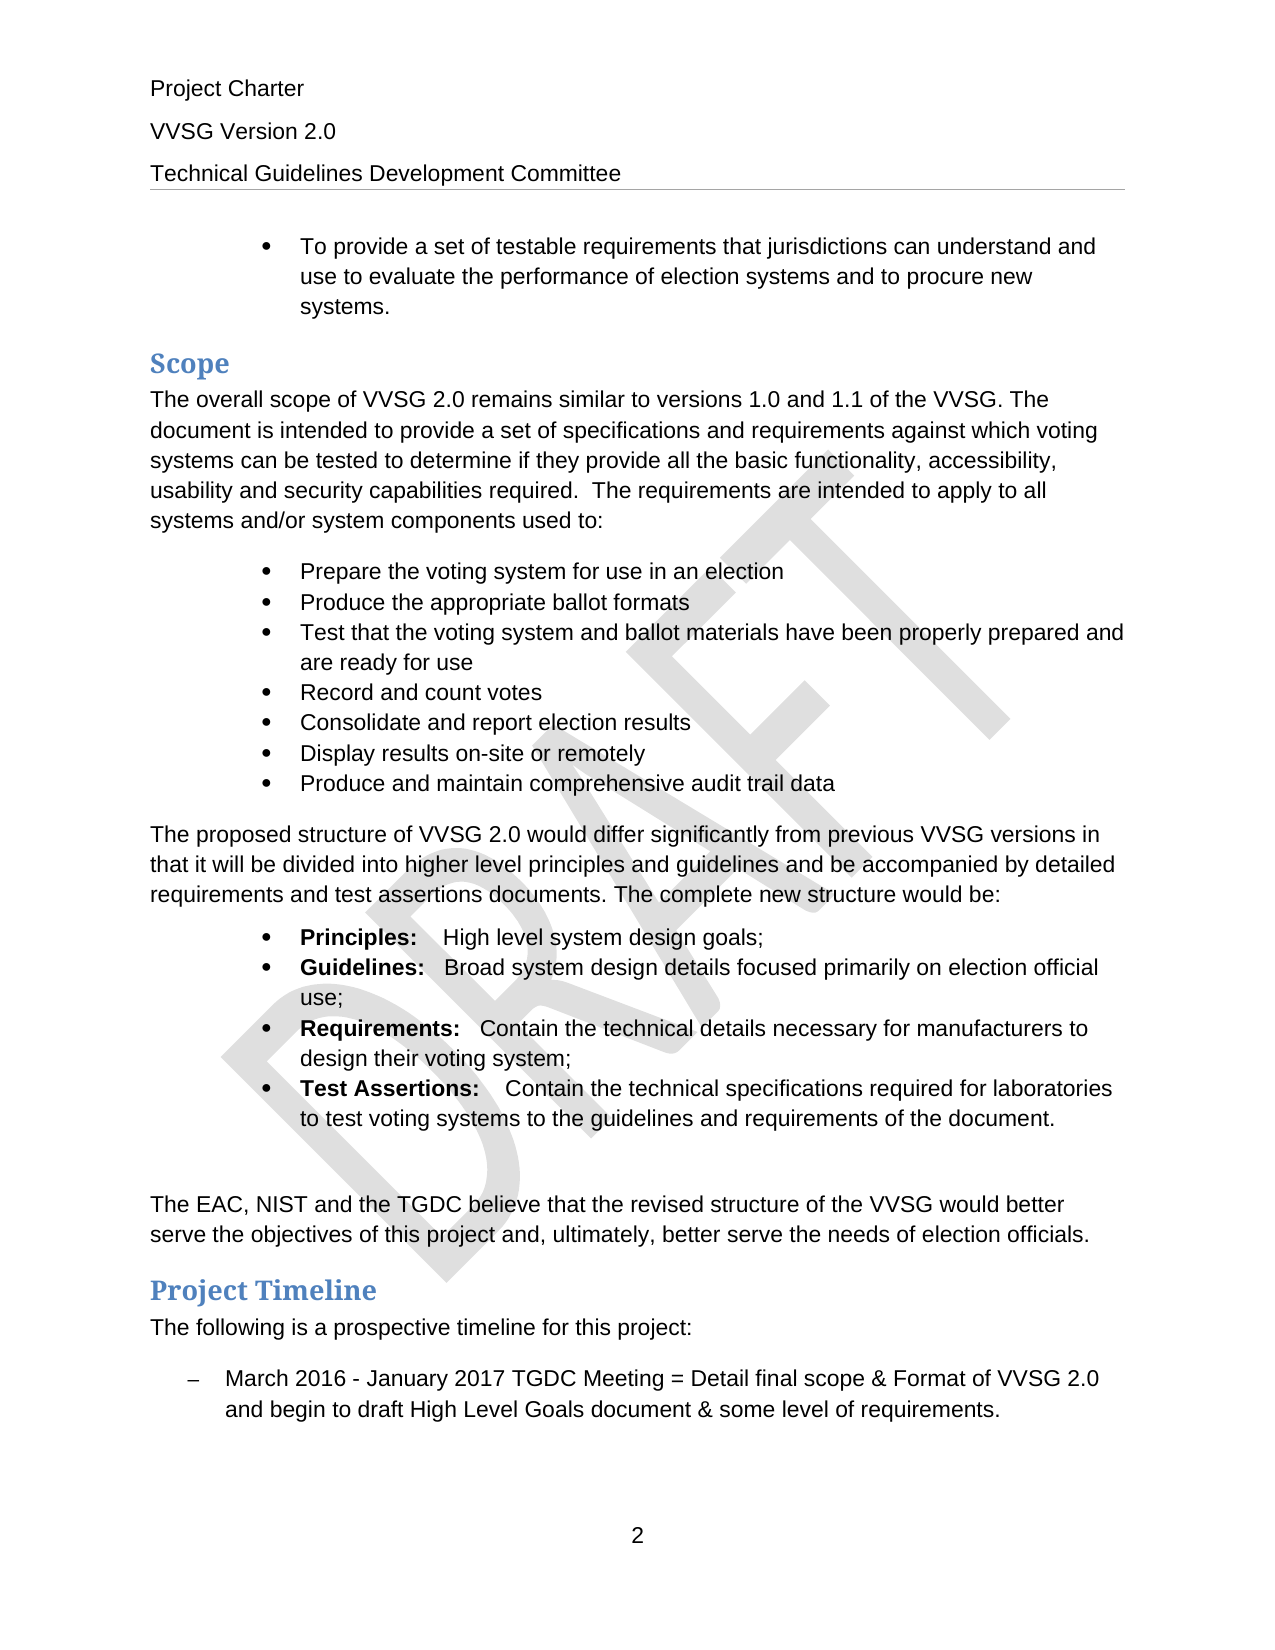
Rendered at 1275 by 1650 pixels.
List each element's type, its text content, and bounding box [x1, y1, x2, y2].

list Test that the voting system and ballot materials have been properly prepared and are ready for use [262, 619, 1125, 675]
list Requirements: Contain the technical details necessary for manufacturers to design their voting system; [262, 1014, 1125, 1071]
subtitle Project Timeline [150, 1272, 1125, 1309]
list Principles: High level system design goals; [262, 924, 1125, 950]
subtitle Scope [150, 344, 1125, 381]
text The following is a prospective timeline for this project: [150, 1314, 1125, 1341]
text The overall scope of VVSG 2.0 remains similar to versions 1.0 and 1.1 of the VVSG. The document is intended to provide a set of specifications and requirements against which voting systems can be tested to determine if they provide all the basic functionality, accessibility, usability and security capabilities required. The requirements are intended to apply to all systems and/or system components used to: [150, 386, 1125, 534]
list Guidelines: Broad system design details focused primarily on election official use; [262, 954, 1125, 1011]
list Record and count votes [262, 679, 1125, 706]
list Produce and maintain comprehensive audit trail data [262, 770, 1125, 796]
list Consolidate and report election results [262, 709, 1125, 736]
list The EAC, NIST and the TGDC believe that the revised structure of the VVSG would better serve the objectives of this project and, ultimately, better serve the needs of election officials. [150, 1191, 1125, 1247]
list Display results on-site or remotely [262, 739, 1125, 766]
list Test Assertions: Contain the technical specifications required for laboratories to test voting systems to the guidelines and requirements of the document. [262, 1075, 1125, 1132]
list Prepare the voting system for use in an election [262, 558, 1125, 585]
text The proposed structure of VVSG 2.0 would differ significantly from previous VVSG versions in that it will be divided into higher level principles and guidelines and be accompanied by detailed requirements and test assertions documents. The complete new structure would be: [150, 821, 1125, 908]
list To provide a set of testable requirements that jurisdictions can understand and use to evaluate the performance of election systems and to procure new systems. [262, 233, 1125, 319]
list Produce the appropriate ballot formats [262, 588, 1125, 615]
list March 2016 - January 2017 TGDC Meeting = Detail final scope & Format of VVSG 2.0 and begin to draft High Level Goals document & some level of requirements. [187, 1365, 1125, 1422]
